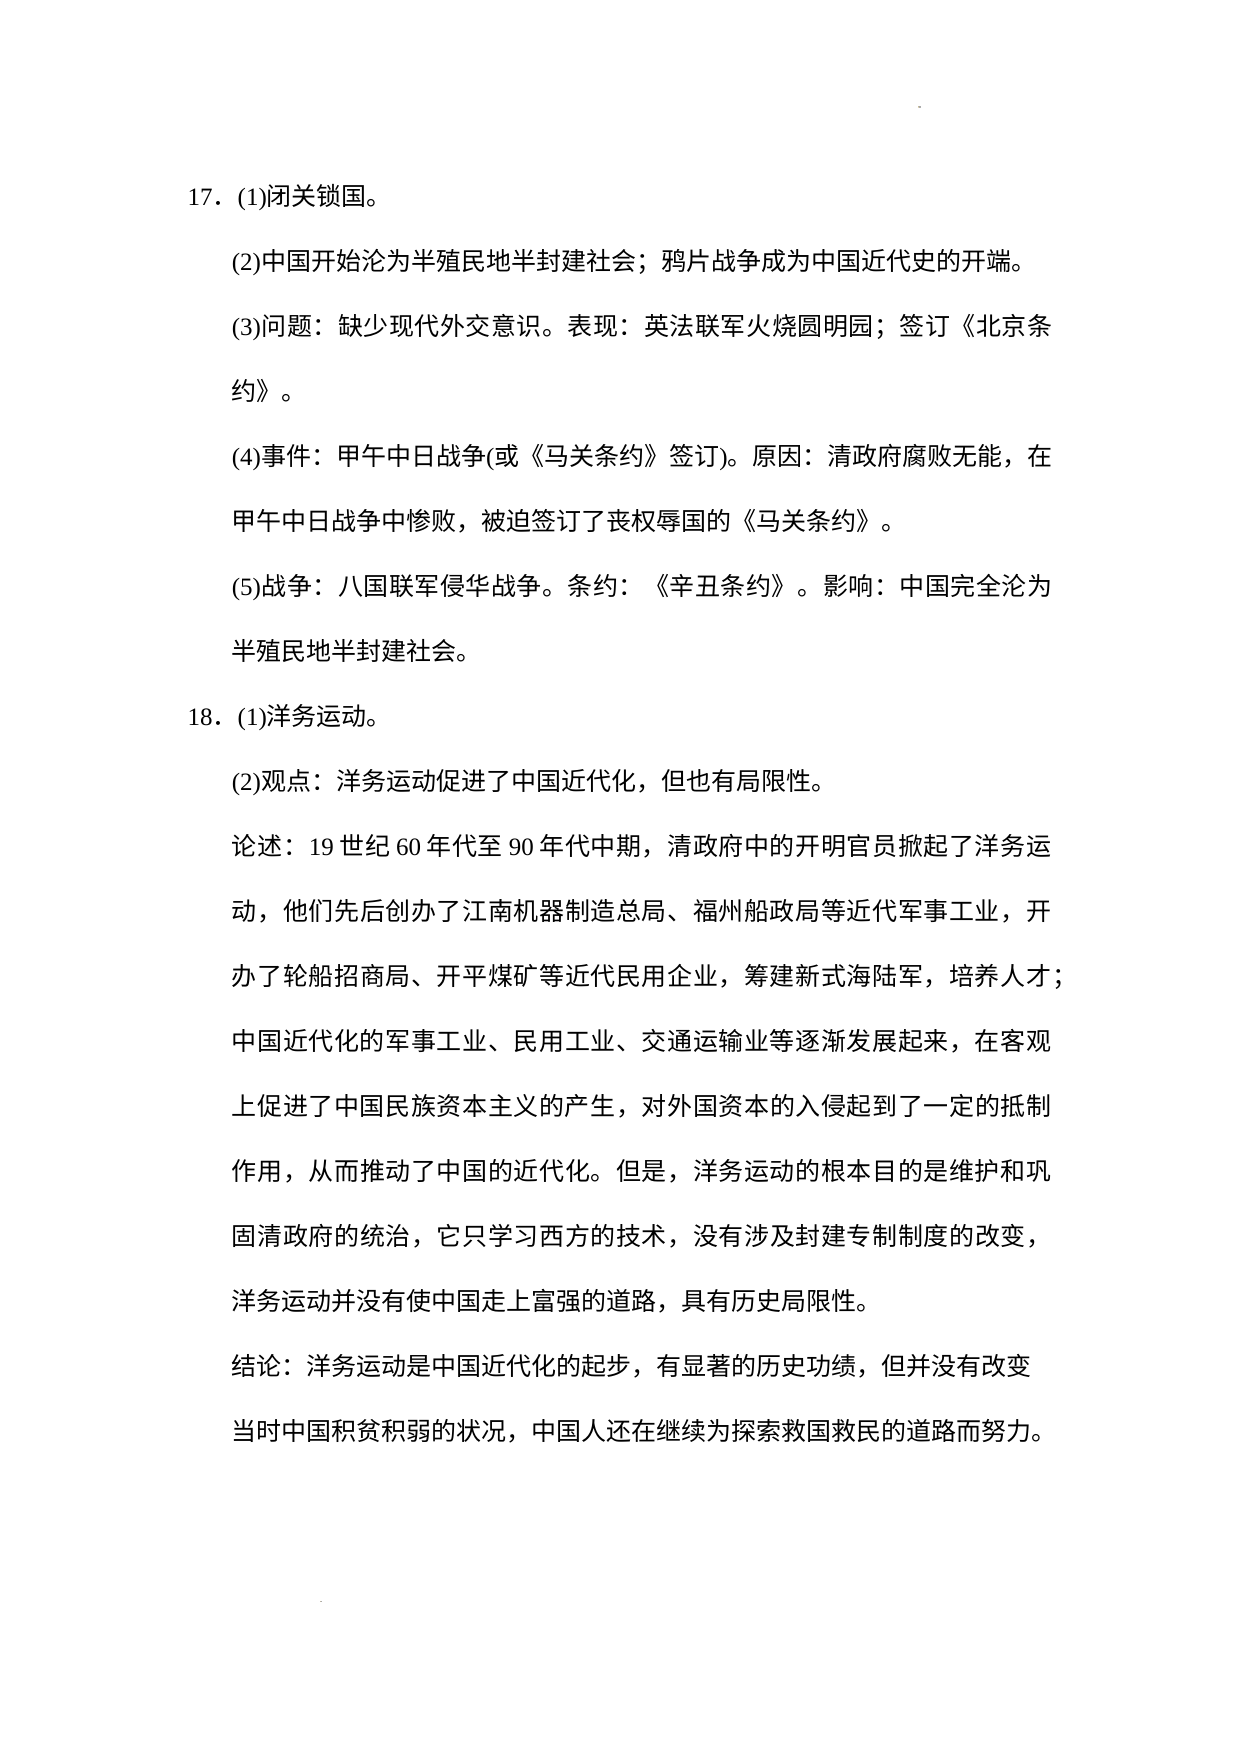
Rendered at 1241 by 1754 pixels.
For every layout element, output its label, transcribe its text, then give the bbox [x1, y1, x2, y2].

text 17．(1)闭关锁国。 [187, 162, 1053, 227]
text 论述：19世纪60年代至90年代中期，清政府中的开明官员掀起了洋务运动，他们先后创办了江南机器制造总局、福州船政局等近代军事工业，开办了轮船招商局、开平煤矿等近代民用企业，筹建新式海陆军，培养人才；中国近代化的军事工业、民用工业、交通运输业等逐渐发展起来，在客观上促进了中国民族资本主义的产生，对外国资本的入侵起到了一定的抵制作用，从而推动了中国的近代化。但是，洋务运动的根本目的是维护和巩固清政府的统治，它只学习西方的技术，没有涉及封建专制制度的改变，洋务运动并没有使中国走上富强的道路，具有历史局限性。 [232, 812, 1053, 1332]
text (4)事件：甲午中日战争(或《马关条约》签订)。原因：清政府腐败无能，在甲午中日战争中惨败，被迫签订了丧权辱国的《马关条约》。 [232, 422, 1053, 552]
text (2)中国开始沦为半殖民地半封建社会；鸦片战争成为中国近代史的开端。 [232, 227, 1053, 292]
text 结论：洋务运动是中国近代化的起步，有显著的历史功绩，但并没有改变当时中国积贫积弱的状况，中国人还在继续为探索救国救民的道路而努力。 [231, 1332, 1053, 1462]
text (5)战争：八国联军侵华战争。条约：《辛丑条约》。影响：中国完全沦为半殖民地半封建社会。 [232, 552, 1053, 682]
text 18．(1)洋务运动。 [187, 682, 1053, 747]
text (3)问题：缺少现代外交意识。表现：英法联军火烧圆明园；签订《北京条约》。 [232, 292, 1053, 422]
text (2)观点：洋务运动促进了中国近代化，但也有局限性。 [232, 747, 1053, 812]
